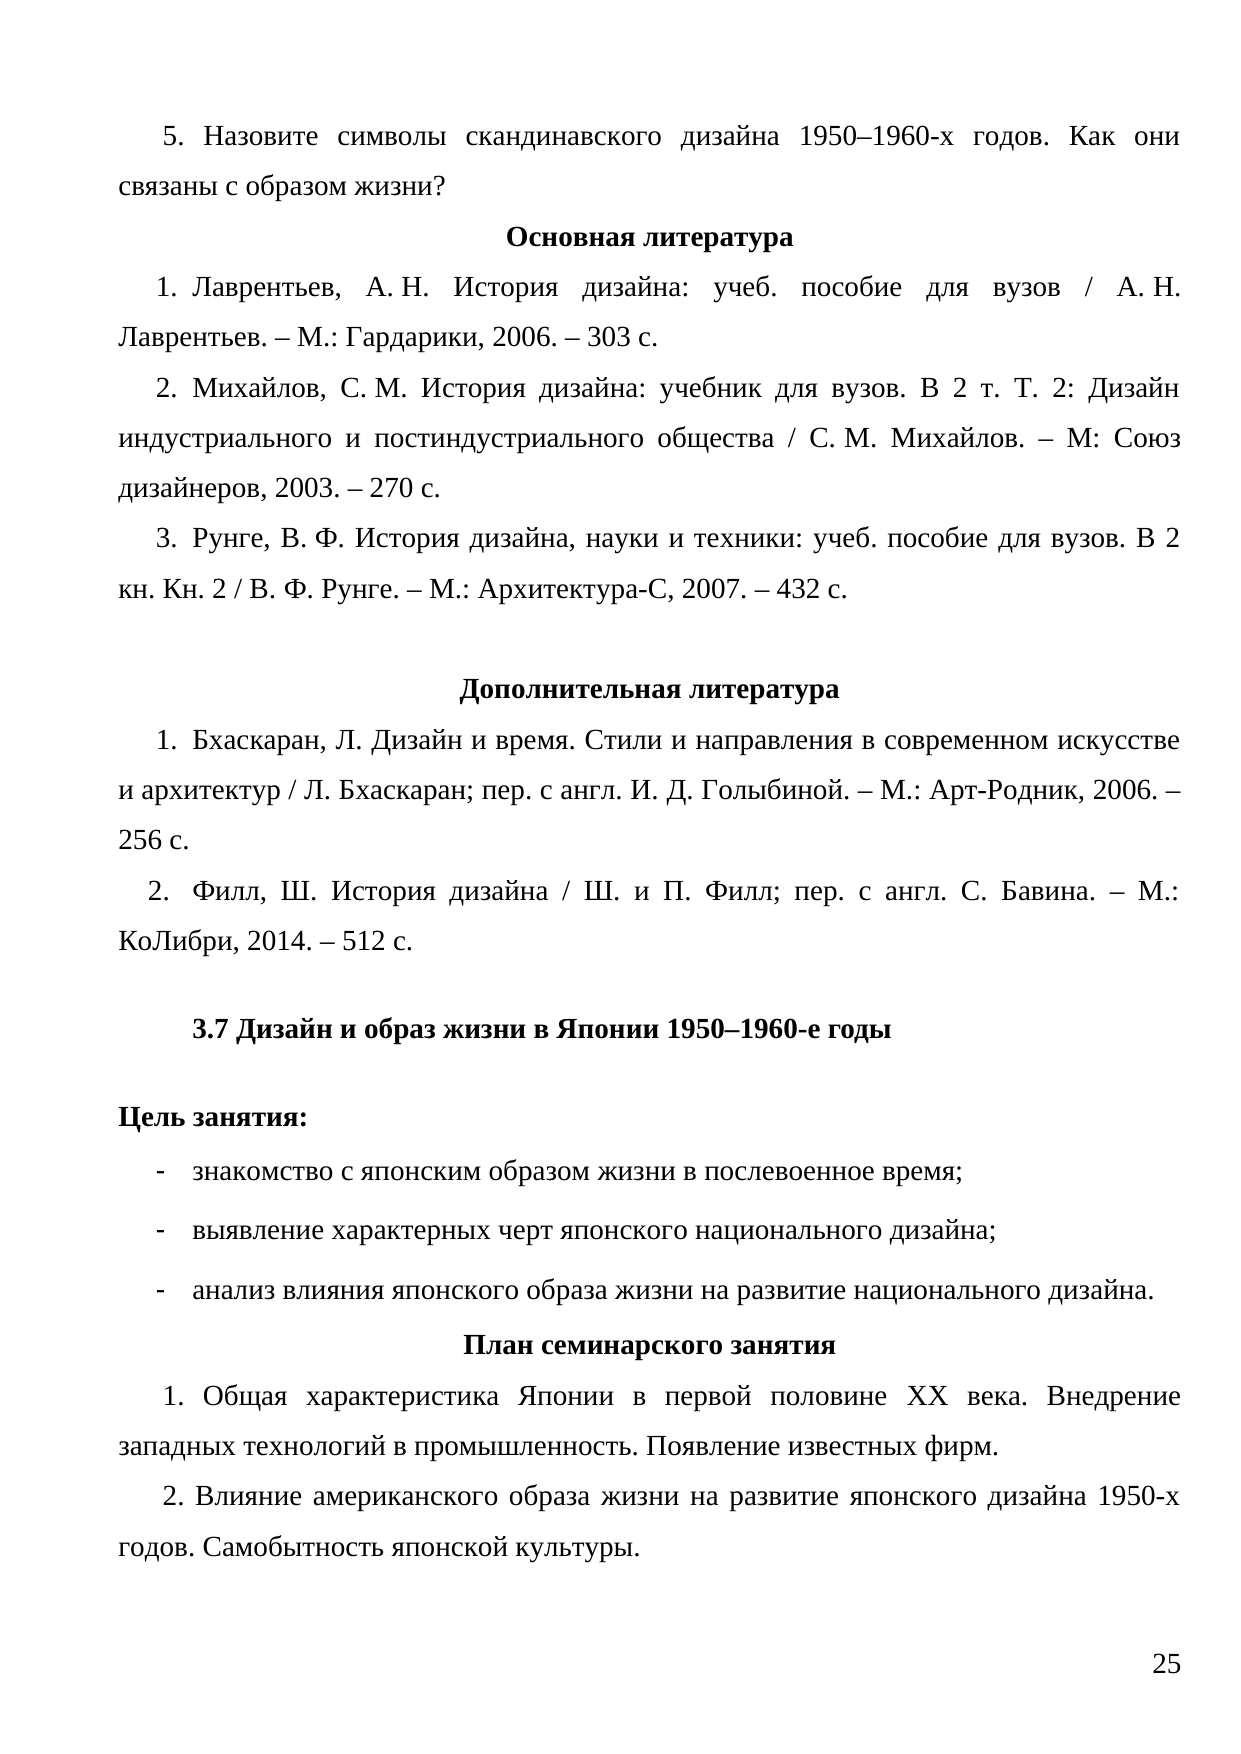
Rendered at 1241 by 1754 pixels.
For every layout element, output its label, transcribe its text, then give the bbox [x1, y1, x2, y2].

text Цель занятия: [118, 1099, 1181, 1132]
list Филл, Ш. История дизайна / Ш. и П. Филл; пер. с англ. С. Бавина. – М.: КоЛибри, 2014. – 512 с. [118, 873, 1181, 957]
text 5. Назовите символы скандинавского дизайна 1950–1960-х годов. Как они связаны с образом жизни? [118, 118, 1181, 202]
text Дополнительная литература [118, 672, 1181, 705]
text 1. Общая характеристика Японии в первой половине XX века. Внедрение западных технологий в промышленность. Появление известных фирм. [118, 1378, 1181, 1462]
list Бхаскаран, Л. Дизайн и время. Стили и направления в современном искусстве и архитектур / Л. Бхаскаран; пер. с англ. И. Д. Голыбиной. – М.: Арт-Родник, 2006. – 256 с. [118, 722, 1181, 856]
list выявление характерных черт японского национального дизайна; [118, 1208, 1181, 1248]
list знакомство с японским образом жизни в послевоенное время; [118, 1149, 1181, 1189]
list Лаврентьев, А. Н. История дизайна: учеб. пособие для вузов / А. Н. Лаврентьев. – М.: Гардарики, 2006. – 303 с. [118, 269, 1181, 353]
list Михайлов, С. М. История дизайна: учебник для вузов. В 2 т. Т. 2: Дизайн индустриального и постиндустриального общества / С. М. Михайлов. – М: Союз дизайнеров, 2003. – 270 с. [118, 370, 1181, 504]
list Рунге, В. Ф. История дизайна, науки и техники: учеб. пособие для вузов. В 2 кн. Кн. 2 / В. Ф. Рунге. – М.: Архитектура-С, 2007. – 432 с. [118, 521, 1181, 604]
text План семинарского занятия [118, 1327, 1181, 1361]
list анализ влияния японского образа жизни на развитие национального дизайна. [118, 1268, 1181, 1308]
text 2. Влияние американского образа жизни на развитие японского дизайна 1950-х годов. Самобытность японской культуры. [118, 1478, 1181, 1562]
text Основная литература [118, 219, 1181, 252]
text 3.7 Дизайн и образ жизни в Японии 1950–1960-е годы [192, 1011, 1181, 1044]
